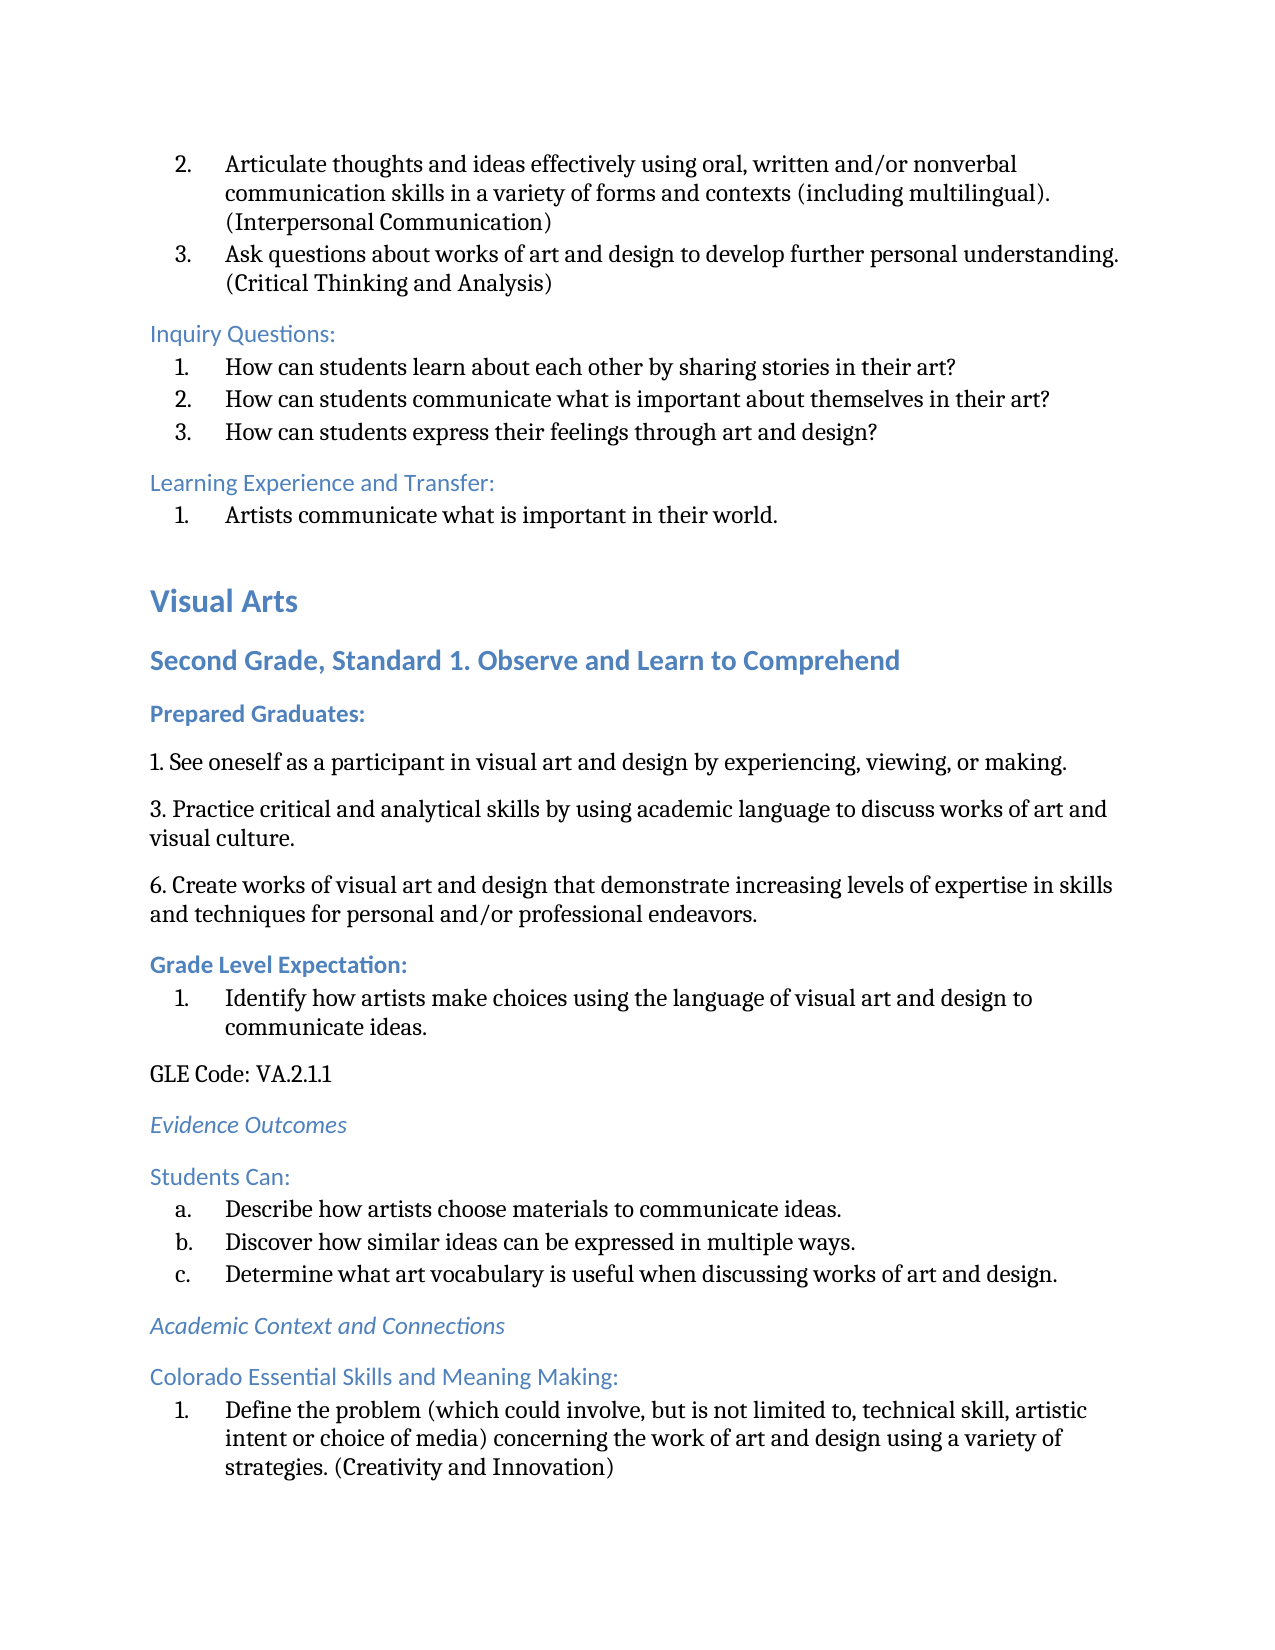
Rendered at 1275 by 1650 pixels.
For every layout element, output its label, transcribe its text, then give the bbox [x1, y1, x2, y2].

subtitle Colorado Essential Skills and Meaning Making: [150, 1361, 1125, 1392]
subtitle Second Grade, Standard 1. Observe and Learn to Comprehend [150, 642, 1125, 677]
text 3. Practice critical and analytical skills by using academic language to discuss works of art and visual culture. [150, 795, 1125, 852]
subtitle Inquiry Questions: [150, 318, 1125, 349]
list Artists communicate what is important in their world. [175, 501, 1125, 530]
text 6. Create works of visual art and design that demonstrate increasing levels of expertise in skills and techniques for personal and/or professional endeavors. [150, 871, 1125, 929]
subtitle Students Can: [150, 1161, 1125, 1192]
list Discover how similar ideas can be expressed in multiple ways. [175, 1228, 1125, 1257]
list Determine what art vocabulary is useful when discussing works of art and design. [175, 1260, 1125, 1289]
subtitle Prepared Graduates: [150, 698, 1125, 729]
list Describe how artists choose materials to communicate ideas. [175, 1195, 1125, 1224]
list How can students express their feelings through art and design? [175, 418, 1125, 446]
list Define the problem (which could involve, but is not limited to, technical skill, artistic intent or choice of media) concerning the work of art and design using a variety of strategies. (Creativity and Innovation) [175, 1396, 1125, 1482]
list Ask questions about works of art and design to develop further personal understanding. (Critical Thinking and Analysis) [175, 240, 1125, 297]
subtitle Visual Arts [150, 580, 1125, 621]
subtitle Learning Experience and Transfer: [150, 467, 1125, 498]
list How can students learn about each other by sharing stories in their art? [175, 353, 1125, 381]
text GLE Code: VA.2.1.1 [150, 1060, 1125, 1089]
subtitle Academic Context and Connections [150, 1310, 1125, 1340]
subtitle Evidence Outcomes [150, 1110, 1125, 1140]
list How can students communicate what is important about themselves in their art? [175, 385, 1125, 414]
subtitle Grade Level Expectation: [150, 949, 1125, 980]
text 1. See oneself as a participant in visual art and design by experiencing, viewing, or making. [150, 747, 1125, 776]
list Articulate thoughts and ideas effectively using oral, written and/or nonverbal communication skills in a variety of forms and contexts (including multilingual). (Interpersonal Communication) [175, 150, 1125, 236]
list Identify how artists make choices using the language of visual art and design to communicate ideas. [175, 984, 1125, 1041]
